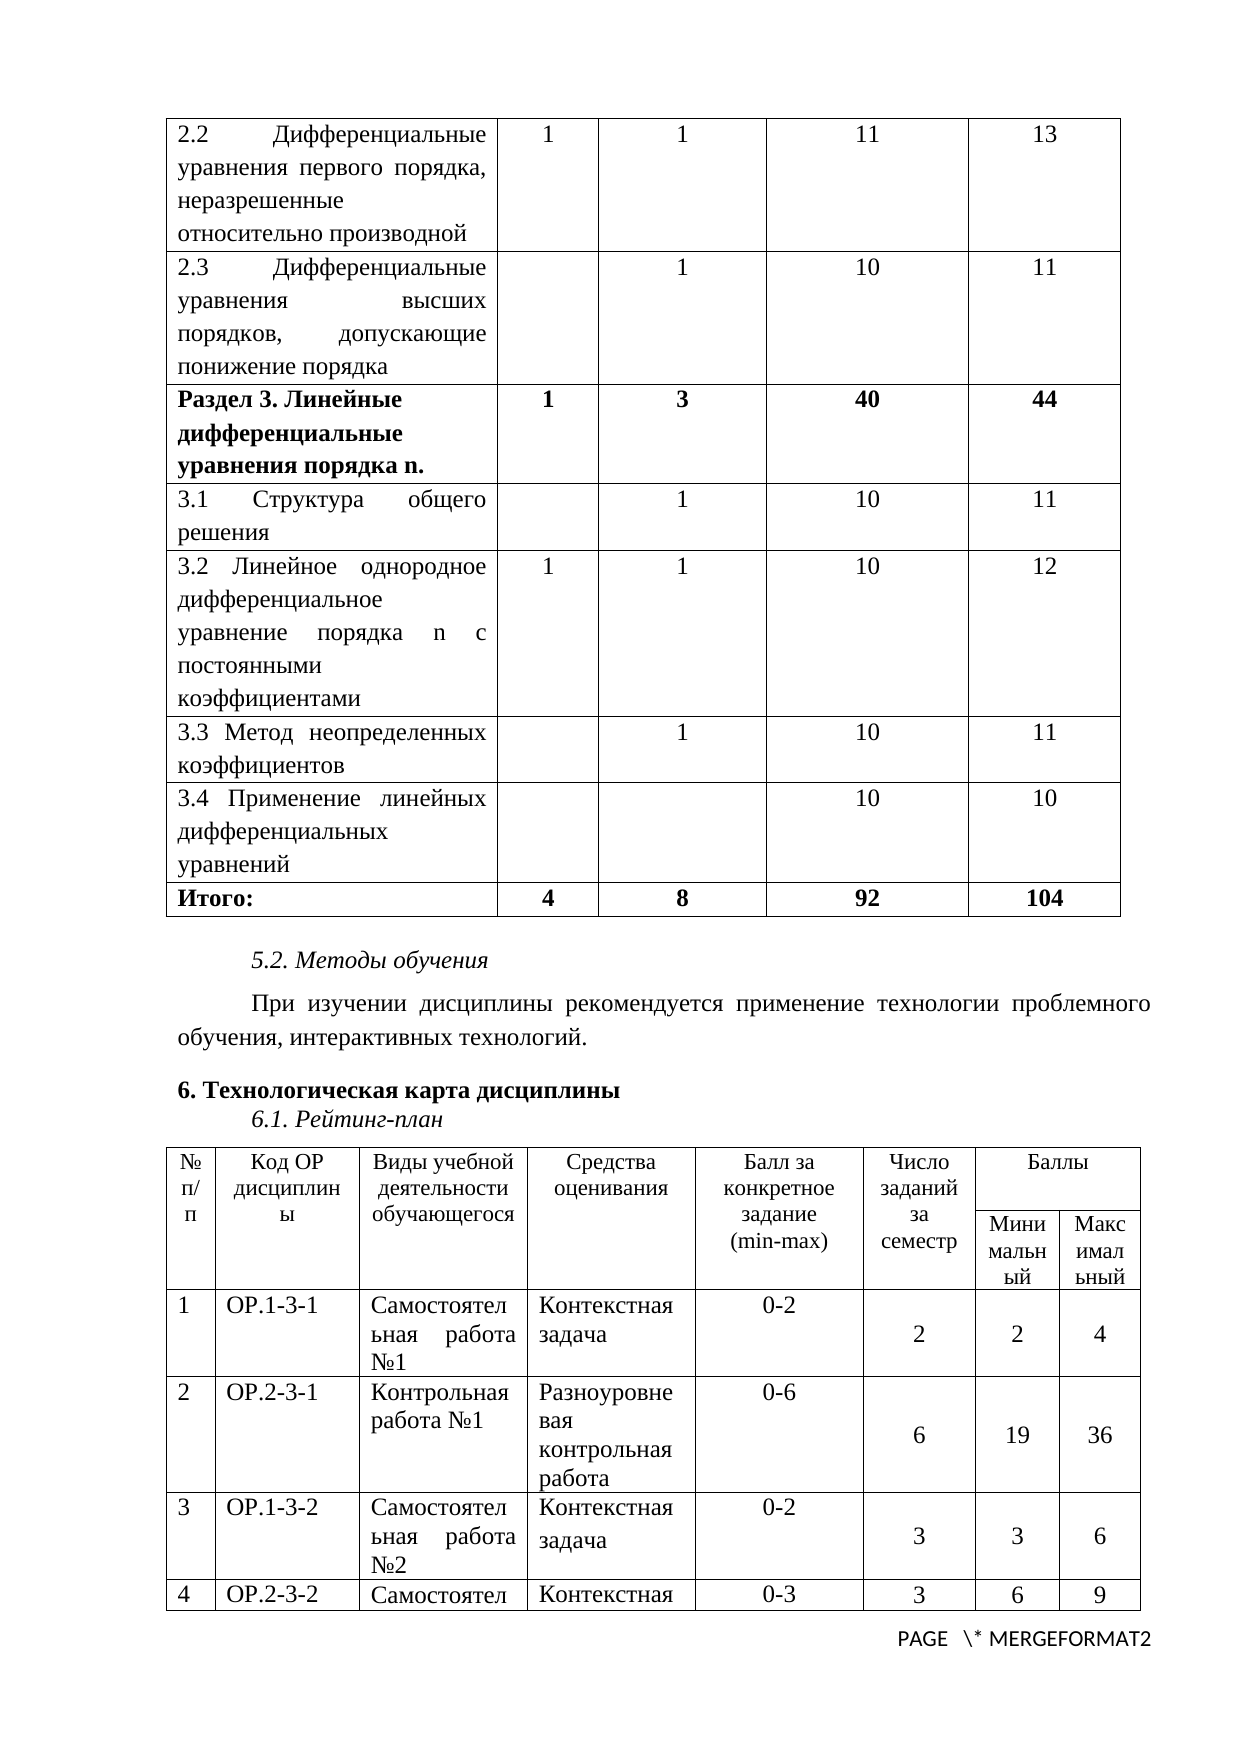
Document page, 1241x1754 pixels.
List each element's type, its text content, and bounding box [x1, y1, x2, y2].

table_cell Минимальный [976, 1211, 1059, 1289]
table_cell 44 [969, 385, 1120, 483]
table_cell [599, 783, 766, 882]
table_cell 10 [969, 783, 1120, 882]
table_cell [498, 252, 598, 383]
text При изучении дисциплины рекомендуется применение технологии проблемного обучения, интерактивных технологий. [177, 988, 1152, 1050]
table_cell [360, 1580, 527, 1610]
table_cell 11 [969, 252, 1120, 383]
table_cell 1 [498, 385, 598, 483]
table_cell [498, 717, 598, 782]
table_cell [498, 484, 598, 550]
table_cell 3 [864, 1493, 975, 1579]
table_cell 10 [767, 484, 968, 550]
table_cell 92 [767, 883, 968, 916]
table_cell 11 [767, 119, 968, 251]
table_header Средства оценивания [528, 1148, 695, 1289]
table_cell Раздел 3. Линейные дифференциальные уравнения порядка n. [167, 385, 497, 483]
table_cell 3 [976, 1493, 1059, 1579]
table_cell ОР.1-3-1 [216, 1290, 359, 1376]
table_cell 19 [976, 1377, 1059, 1492]
table_cell 2 [167, 1377, 215, 1492]
table_cell 2 [976, 1290, 1059, 1376]
table_cell 2.3 Дифференциальные уравнения высших порядков, допускающие понижение порядка [167, 252, 497, 383]
table_cell 9 [1060, 1580, 1140, 1610]
table_cell 6 [1060, 1493, 1140, 1579]
table_cell 10 [767, 551, 968, 716]
table_cell 1 [498, 551, 598, 716]
table_header Балл за конкретное задание (min-max) [696, 1148, 863, 1289]
table_cell 3 [864, 1580, 975, 1610]
table_cell 3 [599, 385, 766, 483]
table_cell 11 [969, 717, 1120, 782]
table_cell ОР.2-3-2 [216, 1580, 359, 1610]
table_cell 0-2 [696, 1290, 863, 1376]
table_cell 10 [767, 252, 968, 383]
table_cell Разноуровневая контрольная работа [528, 1377, 695, 1492]
table_cell Итого: [167, 883, 497, 916]
table_cell 2 [864, 1290, 975, 1376]
table_cell 1 [599, 252, 766, 383]
table_cell 40 [767, 385, 968, 483]
table_header Код ОР дисциплины [216, 1148, 359, 1289]
table_cell 4 [167, 1580, 215, 1610]
table_cell 11 [969, 484, 1120, 550]
table_cell 1 [599, 119, 766, 251]
table_cell 4 [498, 883, 598, 916]
table_cell Самостоятельная работа №1 [360, 1290, 527, 1376]
table_cell 6 [864, 1377, 975, 1492]
table_cell [498, 783, 598, 882]
table_cell 10 [767, 783, 968, 882]
table_cell 36 [1060, 1377, 1140, 1492]
table_cell 2.2 Дифференциальные уравнения первого порядка, неразрешенные относительно производной [167, 119, 497, 251]
table_cell Контрольная работа №1 [360, 1377, 527, 1492]
table_cell 104 [969, 883, 1120, 916]
table_cell 1 [599, 484, 766, 550]
table_cell 1 [498, 119, 598, 251]
table_cell 6 [976, 1580, 1059, 1610]
table_cell ОР.2-3-1 [216, 1377, 359, 1492]
table_cell 3.1 Структура общего решения [167, 484, 497, 550]
table_cell ОР.1-3-2 [216, 1493, 359, 1579]
table_cell Контекстная задача [528, 1580, 695, 1610]
table_cell 8 [599, 883, 766, 916]
table_cell 13 [969, 119, 1120, 251]
table_cell 10 [767, 717, 968, 782]
table_cell Самостоятельная работа №2 [360, 1493, 527, 1579]
table_cell 12 [969, 551, 1120, 716]
table_cell 1 [599, 551, 766, 716]
table_cell 3.4 Применение линейных дифференциальных уравнений [167, 783, 497, 882]
table_header Виды учебной деятельности обучающегося [360, 1148, 527, 1289]
table_header Баллы [976, 1148, 1140, 1210]
text 6.1. Рейтинг-план [177, 1104, 1152, 1133]
table_cell 3.3 Метод неопределенных коэффициентов [167, 717, 497, 782]
text 5.2. Методы обучения [177, 945, 1152, 974]
table_cell Контекстная задача [528, 1493, 695, 1579]
table_cell 1 [599, 717, 766, 782]
text 6. Технологическая карта дисциплины [177, 1075, 1152, 1104]
table_cell 0-2 [696, 1493, 863, 1579]
table_cell 0-3 [696, 1580, 863, 1610]
table_cell Контекстная задача [528, 1290, 695, 1376]
table_cell Максимальный [1060, 1211, 1140, 1289]
table_cell 3.2 Линейное однородное дифференциальное уравнение порядка n с постоянными коэффициентами [167, 551, 497, 716]
table_header № п/п [167, 1148, 215, 1289]
table_header Число заданий за семестр [864, 1148, 975, 1289]
table_cell 3 [167, 1493, 215, 1579]
table_cell 4 [1060, 1290, 1140, 1376]
table_cell 0-6 [696, 1377, 863, 1492]
table_cell 1 [167, 1290, 215, 1376]
